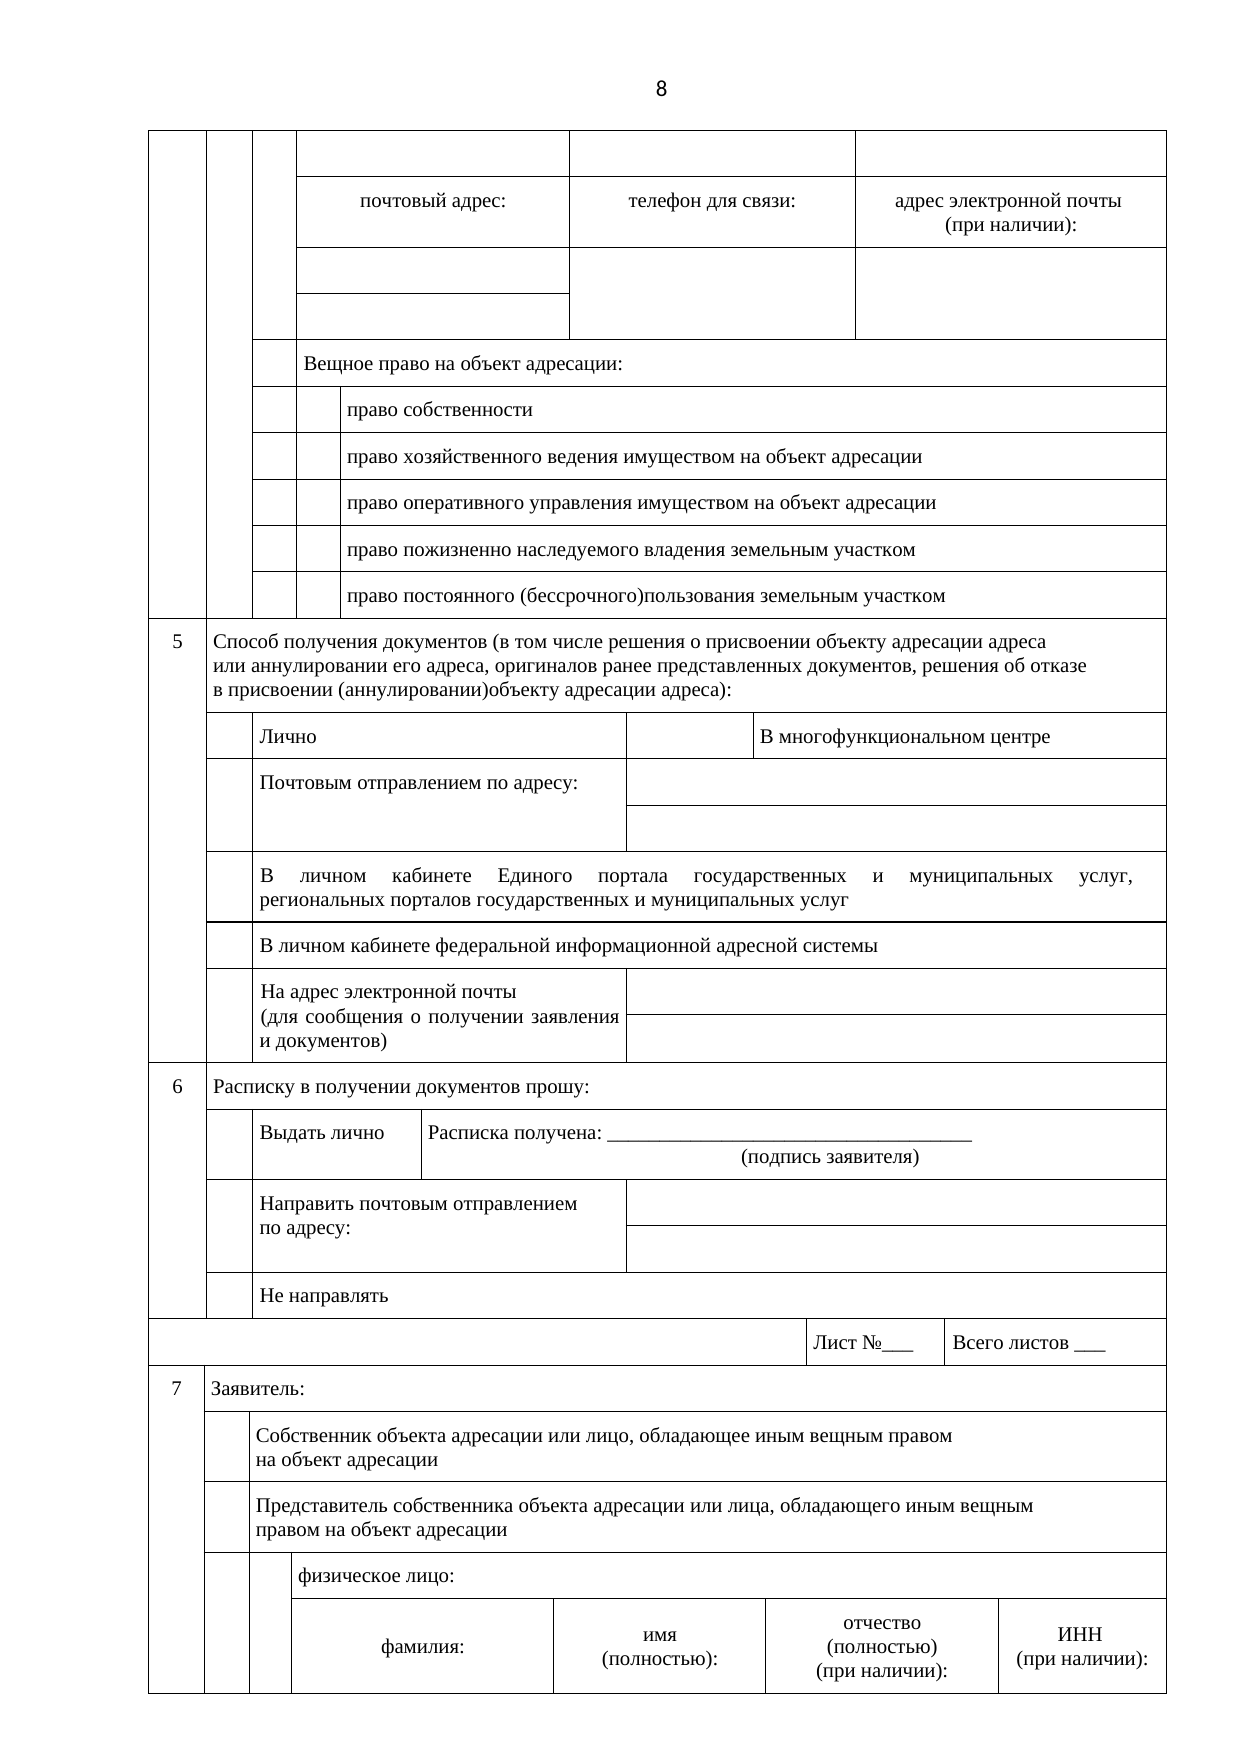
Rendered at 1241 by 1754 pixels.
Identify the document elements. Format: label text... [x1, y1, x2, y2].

table_cell [297, 248, 569, 293]
table_cell имя (полностью): [554, 1599, 765, 1692]
table_cell [856, 131, 1166, 176]
table_cell ИНН (при наличии): [999, 1599, 1166, 1692]
table_cell [297, 131, 569, 176]
table_cell Расписка получена: ___________________________________ (подпись заявителя) [422, 1110, 1166, 1179]
table_cell [207, 713, 252, 758]
table_cell [297, 433, 340, 478]
table_cell [627, 759, 1166, 805]
table_cell Всего листов ___ [945, 1319, 1166, 1364]
table_cell адрес электронной почты (при наличии): [856, 177, 1166, 247]
table_cell [207, 1110, 252, 1179]
table_cell Расписку в получении документов прошу: [207, 1063, 1166, 1109]
table_cell [205, 1482, 249, 1552]
table_cell Заявитель: [205, 1366, 1166, 1411]
table_cell телефон для связи: [570, 177, 855, 247]
table_cell 6 [149, 1063, 206, 1318]
table_cell 5 [149, 619, 206, 1062]
table_cell отчество (полностью) (при наличии): [766, 1599, 998, 1692]
table_cell [253, 572, 296, 617]
table_cell фамилия: [292, 1599, 553, 1692]
table_cell почтовый адрес: [297, 177, 569, 247]
table_cell [297, 294, 569, 339]
table_cell Выдать лично [253, 1110, 421, 1179]
table_cell [297, 480, 340, 525]
table_cell право пожизненно наследуемого владения земельным участком [341, 526, 1166, 571]
table_cell Почтовым отправлением по адресу: [253, 759, 626, 851]
table_cell 7 [149, 1366, 204, 1692]
table_cell Вещное право на объект адресации: [297, 340, 1166, 386]
table_cell [207, 1180, 252, 1272]
table_cell Представитель собственника объекта адресации или лица, обладающего иным вещным правом на объект адресации [250, 1482, 1166, 1552]
table_cell [297, 572, 340, 617]
table_cell [253, 526, 296, 571]
table_cell [205, 1553, 249, 1692]
table_cell [253, 340, 296, 386]
table_cell [253, 480, 296, 525]
table_cell право хозяйственного ведения имуществом на объект адресации [341, 433, 1166, 478]
table_cell право собственности [341, 387, 1166, 432]
table_cell [627, 713, 753, 758]
table_cell Способ получения документов (в том числе решения о присвоении объекту адресации адреса или аннулировании его адреса, оригиналов ранее представленных документов, решения об отказе в присвоении (аннулировании)объекту адресации адреса): [207, 619, 1166, 712]
table_cell [207, 759, 252, 851]
table_cell [627, 1226, 1166, 1272]
table_cell право постоянного (бессрочного)пользования земельным участком [341, 572, 1166, 617]
table_cell [570, 248, 855, 339]
table_cell [297, 387, 340, 432]
table_cell [253, 387, 296, 432]
table_cell Направить почтовым отправлением по адресу: [253, 1180, 626, 1272]
table_cell [253, 433, 296, 478]
table_cell [205, 1412, 249, 1481]
table_cell Не направлять [253, 1273, 1166, 1318]
table_cell [627, 1180, 1166, 1225]
table_cell Собственник объекта адресации или лицо, обладающее иным вещным правом на объект адресации [250, 1412, 1166, 1481]
table_cell [207, 852, 252, 921]
table_cell [856, 248, 1166, 339]
table_cell [149, 1319, 806, 1364]
table_cell [207, 969, 252, 1062]
table_cell физическое лицо: [292, 1553, 1166, 1598]
table_cell [627, 806, 1166, 851]
table_cell [297, 526, 340, 571]
table_cell На адрес электронной почты (для сообщения о получении заявления и документов) [253, 969, 626, 1062]
table_cell [250, 1553, 291, 1692]
table_cell [207, 923, 252, 968]
table_cell право оперативного управления имуществом на объект адресации [341, 480, 1166, 525]
table_cell [627, 1015, 1166, 1062]
table_cell [207, 1273, 252, 1318]
table_cell Лично [253, 713, 626, 758]
table_cell В личном кабинете федеральной информационной адресной системы [253, 923, 1166, 968]
table_cell В многофункциональном центре [754, 713, 1166, 758]
table_cell Лист №___ [807, 1319, 944, 1364]
table_cell [627, 969, 1166, 1014]
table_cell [570, 131, 855, 176]
table_cell В личном кабинете Единого портала государственных и муниципальных услуг, региональных порталов государственных и муниципальных услуг [253, 852, 1166, 921]
